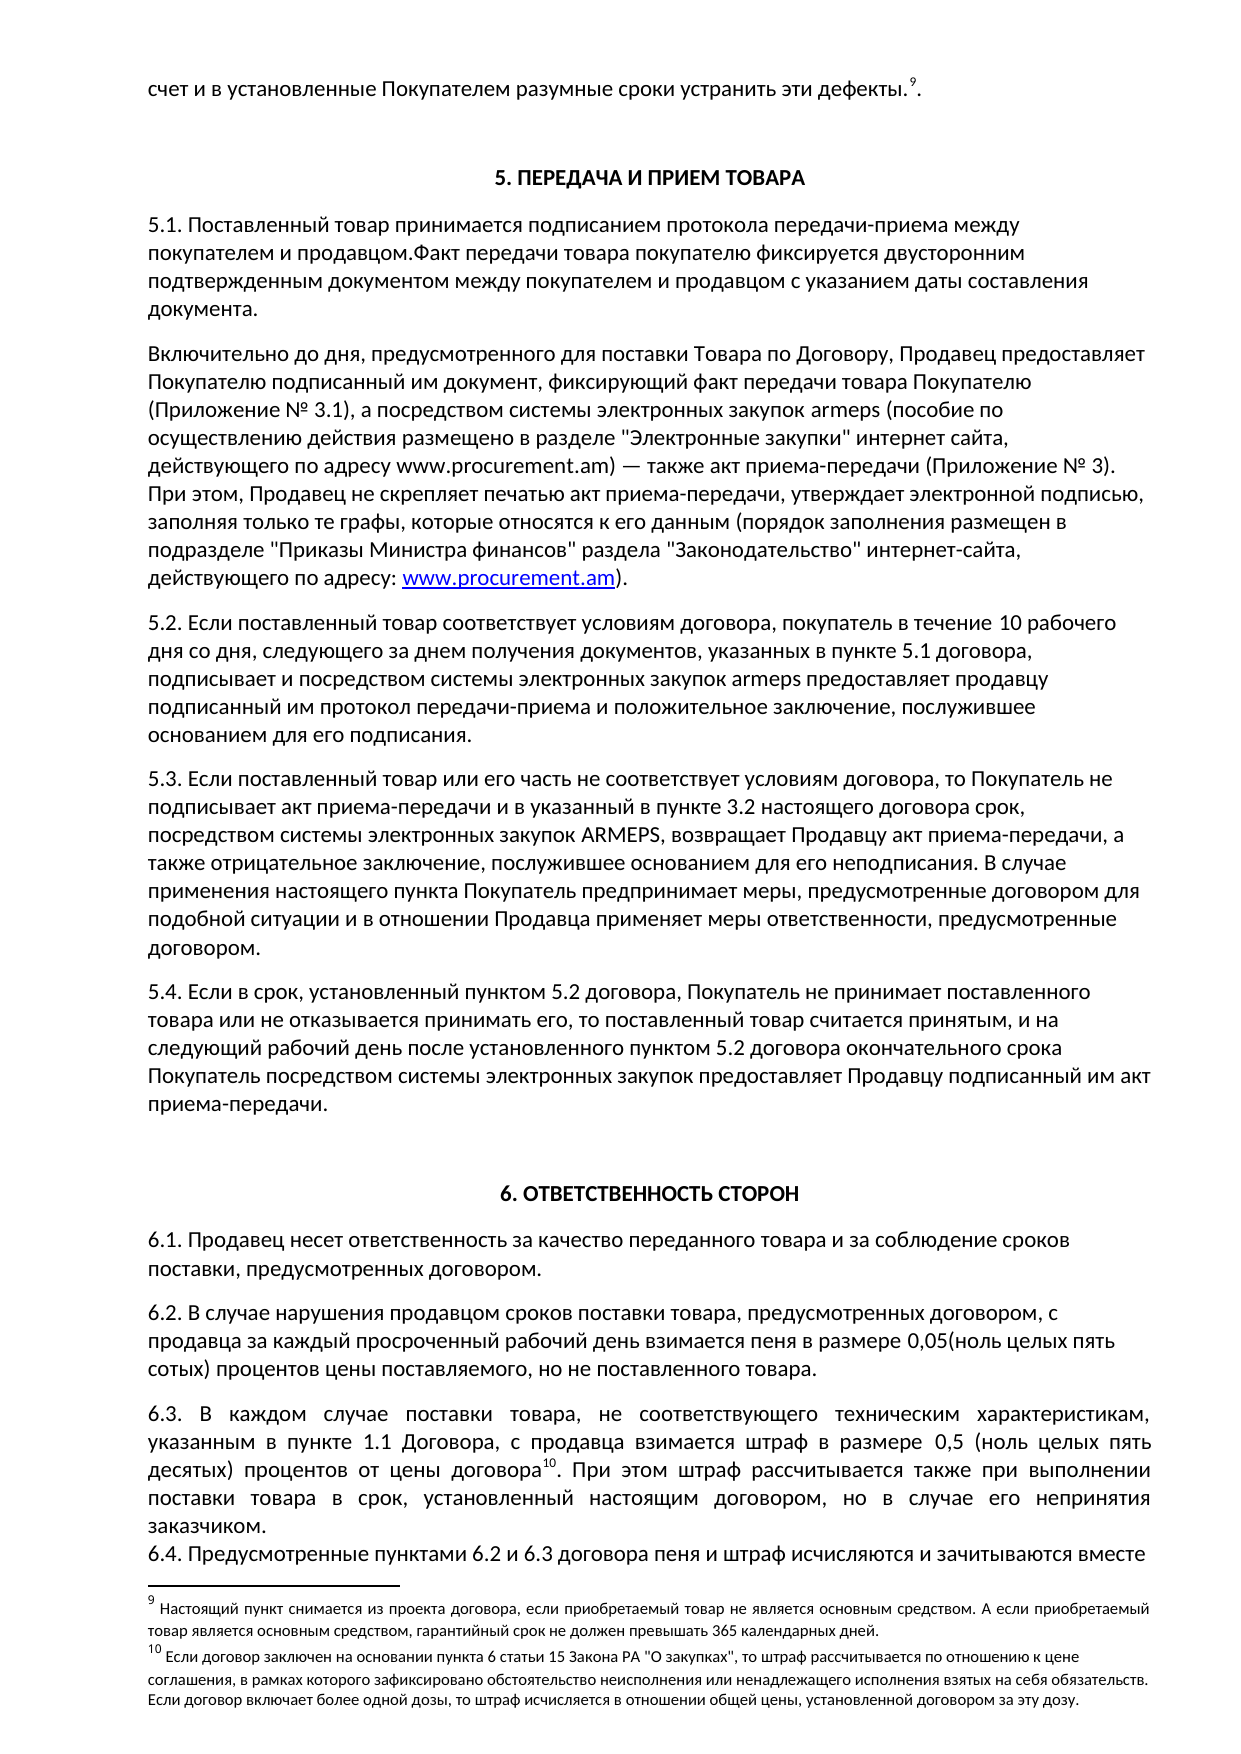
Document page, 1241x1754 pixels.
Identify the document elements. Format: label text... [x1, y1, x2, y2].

text 5.1. Поставленный товар принимается подписанием протокола передачи-приема между покупателем и продавцом.Факт передачи товара покупателю фиксируется двусторонним подтвержденным документом между покупателем и продавцом с указанием даты составления документа. [148, 210, 1152, 322]
text Включительно до дня, предусмотренного для поставки Товара по Договору, Продавец предоставляет Покупателю подписанный им документ, фиксирующий факт передачи товара Покупателю (Приложение № 3.1), а посредством системы электронных закупок armeps (пособие по осуществлению действия размещено в разделе "Электронные закупки" интернет сайта, действующего по адресу www.procurement.am) — также акт приема-передачи (Приложение № 3). При этом, Продавец не скрепляет печатью акт приема-передачи, утверждает электронной подписью, заполняя только те графы, которые относятся к его данным (порядок заполнения размещен в подразделе "Приказы Министра финансов" раздела "Законодательство" интернет-сайта, действующего по адресу: www.procurement.am). [148, 339, 1152, 591]
text 6.1. Продавец несет ответственность за качество переданного товара и за соблюдение сроков поставки, предусмотренных договором. [148, 1226, 1152, 1282]
text 5.3. Если поставленный товар или его часть не соответствует условиям договора, то Покупатель не подписывает акт приема-передачи и в указанный в пункте 3.2 настоящего договора срок, посредством системы электронных закупок ARMEPS, возвращает Продавцу акт приема-передачи, а также отрицательное заключение, послужившее основанием для его неподписания. В случае применения настоящего пункта Покупатель предпринимает меры, предусмотренные договором для подобной ситуации и в отношении Продавца применяет меры ответственности, предусмотренные договором. [148, 764, 1152, 961]
text 5.2. Если поставленный товар соответствует условиям договора, покупатель в течение 10 рабочего дня со дня, следующего за днем получения документов, указанных в пункте 5.1 договора, подписывает и посредством системы электронных закупок armeps предоставляет продавцу подписанный им протокол передачи-приема и положительное заключение, послужившее основанием для его подписания. [148, 608, 1152, 748]
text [148, 74, 1152, 102]
text 5.4. Если в срок, установленный пунктом 5.2 договора, Покупатель не принимает поставленного товара или не отказывается принимать его, то поставленный товар считается принятым, и на следующий рабочий день после установленного пунктом 5.2 договора окончательного срока Покупатель посредством системы электронных закупок предоставляет Продавцу подписанный им акт приема-передачи. [148, 977, 1152, 1117]
text 6. ОТВЕТСТВЕННОСТЬ СТОРОН [148, 1179, 1152, 1207]
text 5. ПЕРЕДАЧА И ПРИЕМ ТОВАРА [148, 163, 1152, 191]
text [148, 1539, 1152, 1567]
text 6.2. В случае нарушения продавцом сроков поставки товара, предусмотренных договором, с продавца за каждый просроченный рабочий день взимается пеня в размере 0,05(ноль целых пять сотых) процентов цены поставляемого, но не поставленного товара. [148, 1298, 1152, 1382]
list 6.3. В каждом случае поставки товара, не соответствующего техническим характеристикам, указанным в пункте 1.1 Договора, с продавца взимается штраф в размере 0,5 (ноль целых пять десятых) процентов от цены договора. При этом штраф рассчитывается также при выполнении поставки товара в срок, установленный настоящим договором, но в случае его непринятия заказчиком. [148, 1399, 1152, 1539]
